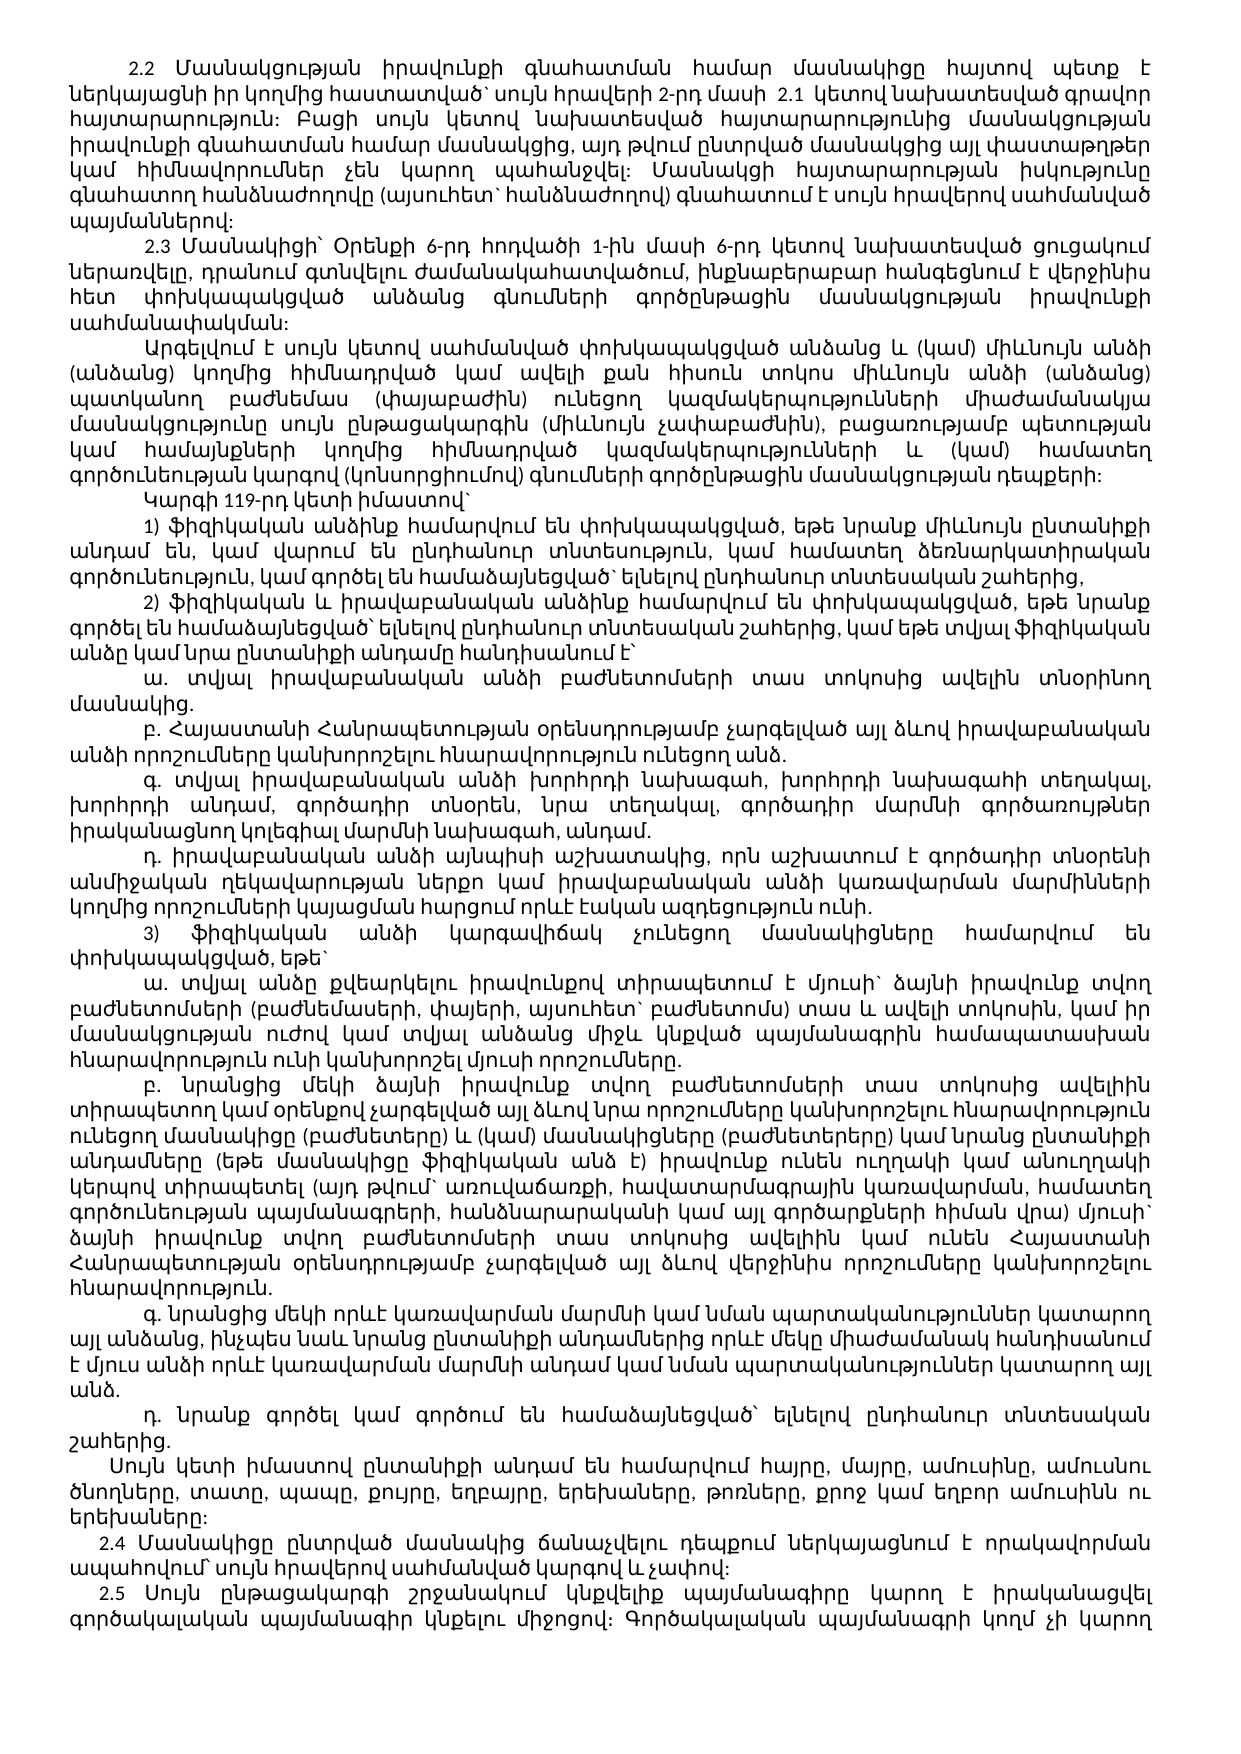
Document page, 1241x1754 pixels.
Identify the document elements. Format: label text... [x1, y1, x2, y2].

text դ. իրավաբանական անձի այնպիսի աշխատակից, որն աշխատում է գործադիր տնօրենի անմիջական ղեկավարության ներքո կամ իրավաբանական անձի կառավարման մարմինների կողմից որոշումների կայացման հարցում որևէ էական ազդեցություն ունի. [69, 843, 1152, 920]
text բ. նրանցից մեկի ձայնի իրավունք տվող բաժնետոմսերի տաս տոկոսից ավելիին տիրապետող կամ օրենքով չարգելված այլ ձևով նրա որոշումները կանխորոշելու հնարավորություն ունեցող մասնակիցը (բաժնետերը) և (կամ) մասնակիցները (բաժնետերերը) կամ նրանց ընտանիքի անդամները (եթե մասնակիցը ֆիզիկական անձ է) իրավունք ունեն ուղղակի կամ անուղղակի կերպով տիրապետել (այդ թվում` առուվաճառքի, հավատարմագրային կառավարման, համատեղ գործունեության պայմանագրերի, հանձնարարականի կամ այլ գործարքների հիման վրա) մյուսի` ձայնի իրավունք տվող բաժնետոմսերի տաս տոկոսից ավելիին կամ ունեն Հայաստանի Հանրապետության օրենսդրությամբ չարգելված այլ ձևով վերջինիս որոշումները կանխորոշելու հնարավորություն. [69, 1072, 1152, 1301]
text Կարգի 119-րդ կետի իմաստով` [69, 488, 1152, 513]
text 2.3 Մասնակիցի՝ Օրենքի 6-րդ հոդվածի 1-ին մասի 6-րդ կետով նախատեսված ցուցակում ներառվելը, դրանում գտնվելու ժամանակահատվածում, ինքնաբերաբար հանգեցնում է վերջինիս հետ փոխկապակցված անձանց գնումների գործընթացին մասնակցության իրավունքի սահմանափակման: [69, 233, 1152, 335]
text ա. տվյալ անձը քվեարկելու իրավունքով տիրապետում է մյուսի` ձայնի իրավունք տվող բաժնետոմսերի (բաժնեմասերի, փայերի, այսուհետ` բաժնետոմս) տաս և ավելի տոկոսին, կամ իր մասնակցության ուժով կամ տվյալ անձանց միջև կնքված պայմանագրին համապատասխան հնարավորություն ունի կանխորոշել մյուսի որոշումները. [69, 971, 1152, 1072]
text 2.4 Մասնակիցը ընտրված մասնակից ճանաչվելու դեպքում ներկայացնում է որակավորման ապահովում՝ սույն հրավերով սահմանված կարգով և չափով: [69, 1530, 1152, 1581]
text 3) ֆիզիկական անձի կարգավիճակ չունեցող մասնակիցները համարվում են փոխկապակցված, եթե` [69, 920, 1152, 971]
text Արգելվում է սույն կետով սահմանված փոխկապակցված անձանց և (կամ) միևնույն անձի (անձանց) կողմից հիմնադրված կամ ավելի քան հիսուն տոկոս միևնույն անձի (անձանց) պատկանող բաժնեմաս (փայաբաժին) ունեցող կազմակերպությունների միաժամանակյա մասնակցությունը սույն ընթացակարգին (միևնույն չափաբաժնին), բացառությամբ պետության կամ համայնքների կողմից հիմնադրված կազմակերպությունների և (կամ) համատեղ գործունեության կարգով (կոնսորցիումով) գնումների գործընթացին մասնակցության դեպքերի: [69, 335, 1152, 488]
text 2) ֆիզիկական և իրավաբանական անձինք համարվում են փոխկապակցված, եթե նրանք գործել են համաձայնեցված՝ ելնելով ընդհանուր տնտեսական շահերից, կամ եթե տվյալ ֆիզիկական անձը կամ նրա ընտանիքի անդամը հանդիսանում է՝ [69, 589, 1152, 666]
text գ. նրանցից մեկի որևէ կառավարման մարմնի կամ նման պարտականություններ կատարող այլ անձանց, ինչպես նաև նրանց ընտանիքի անդամներից որևէ մեկը միաժամանակ հանդիսանում է մյուս անձի որևէ կառավարման մարմնի անդամ կամ նման պարտականություններ կատարող այլ անձ. [69, 1301, 1152, 1403]
text գ. տվյալ իրավաբանական անձի խորհրդի նախագահ, խորհրդի նախագահի տեղակալ, խորհրդի անդամ, գործադիր տնօրեն, նրա տեղակալ, գործադիր մարմնի գործառույթներ իրականացնող կոլեգիալ մարմնի նախագահ, անդամ. [69, 767, 1152, 843]
text 1) ֆիզիկական անձինք համարվում են փոխկապակցված, եթե նրանք միևնույն ընտանիքի անդամ են, կամ վարում են ընդհանուր տնտեսություն, կամ համատեղ ձեռնարկատիրական գործունեություն, կամ գործել են համաձայնեցված` ելնելով ընդհանուր տնտեսական շահերից, [69, 513, 1152, 589]
text Սույն կետի իմաստով ընտանիքի անդամ են համարվում հայրը, մայրը, ամուսինը, ամուսնու ծնողները, տատը, պապը, քույրը, եղբայրը, երեխաները, թոռները, քրոջ կամ եղբոր ամուսինն ու երեխաները: [69, 1453, 1152, 1530]
text բ. Հայաստանի Հանրապետության օրենսդրությամբ չարգելված այլ ձևով իրավաբանական անձի որոշումները կանխորոշելու հնարավորություն ունեցող անձ. [69, 716, 1152, 767]
text 2.2 Մասնակցության իրավունքի գնահատման համար մասնակիցը հայտով պետք է ներկայացնի իր կողմից հաստատված` սույն հրավերի 2-րդ մասի 2.1 կետով նախատեսված գրավոր հայտարարություն: Բացի սույն կետով նախատեսված հայտարարությունից մասնակցության իրավունքի գնահատման համար մասնակցից, այդ թվում ընտրված մասնակցից այլ փաստաթղթեր կամ հիմնավորումներ չեն կարող պահանջվել: Մասնակցի հայտարարության իսկությունը գնահատող հանձնաժողովը (այսուհետ` հանձնաժողով) գնահատում է սույն հրավերով սահմանված պայմաններով: [69, 56, 1152, 233]
text ա. տվյալ իրավաբանական անձի բաժնետոմսերի տաս տոկոսից ավելին տնօրինող մասնակից. [69, 666, 1152, 716]
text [69, 1581, 1152, 1631]
text դ. նրանք գործել կամ գործում են համաձայնեցված՝ ելնելով ընդհանուր տնտեսական շահերից. [69, 1403, 1152, 1453]
